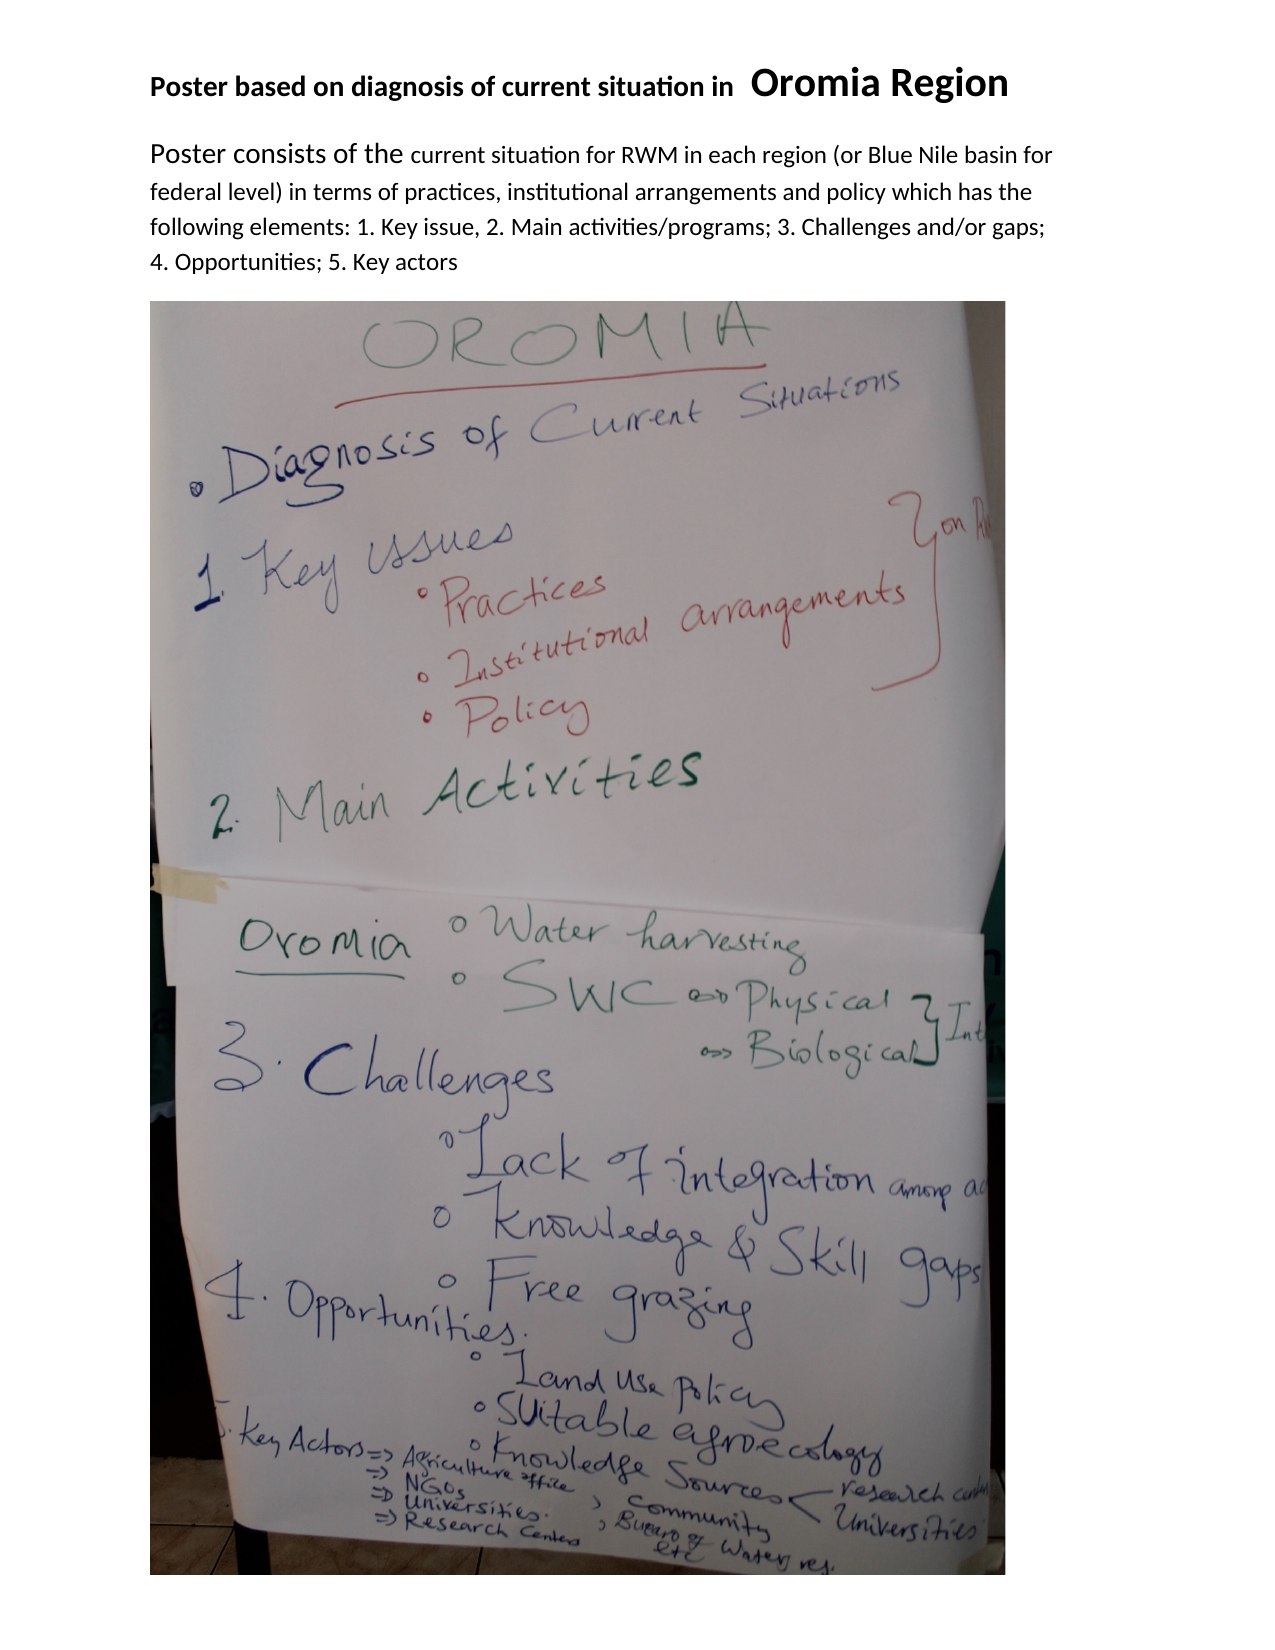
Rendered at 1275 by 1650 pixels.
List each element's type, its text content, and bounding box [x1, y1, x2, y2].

picture [150, 301, 1006, 1575]
text Poster based on diagnosis of current situation in Oromia Region [150, 56, 1125, 107]
text Poster consists of the current situation for RWM in each region (or Blue Nile basin for federal level) in terms of practices, institutional arrangements and policy which has the following elements: 1. Key issue, 2. Main activities/programs; 3. Challenges and/or gaps; 4. Opportunities; 5. Key actors [150, 136, 1125, 276]
